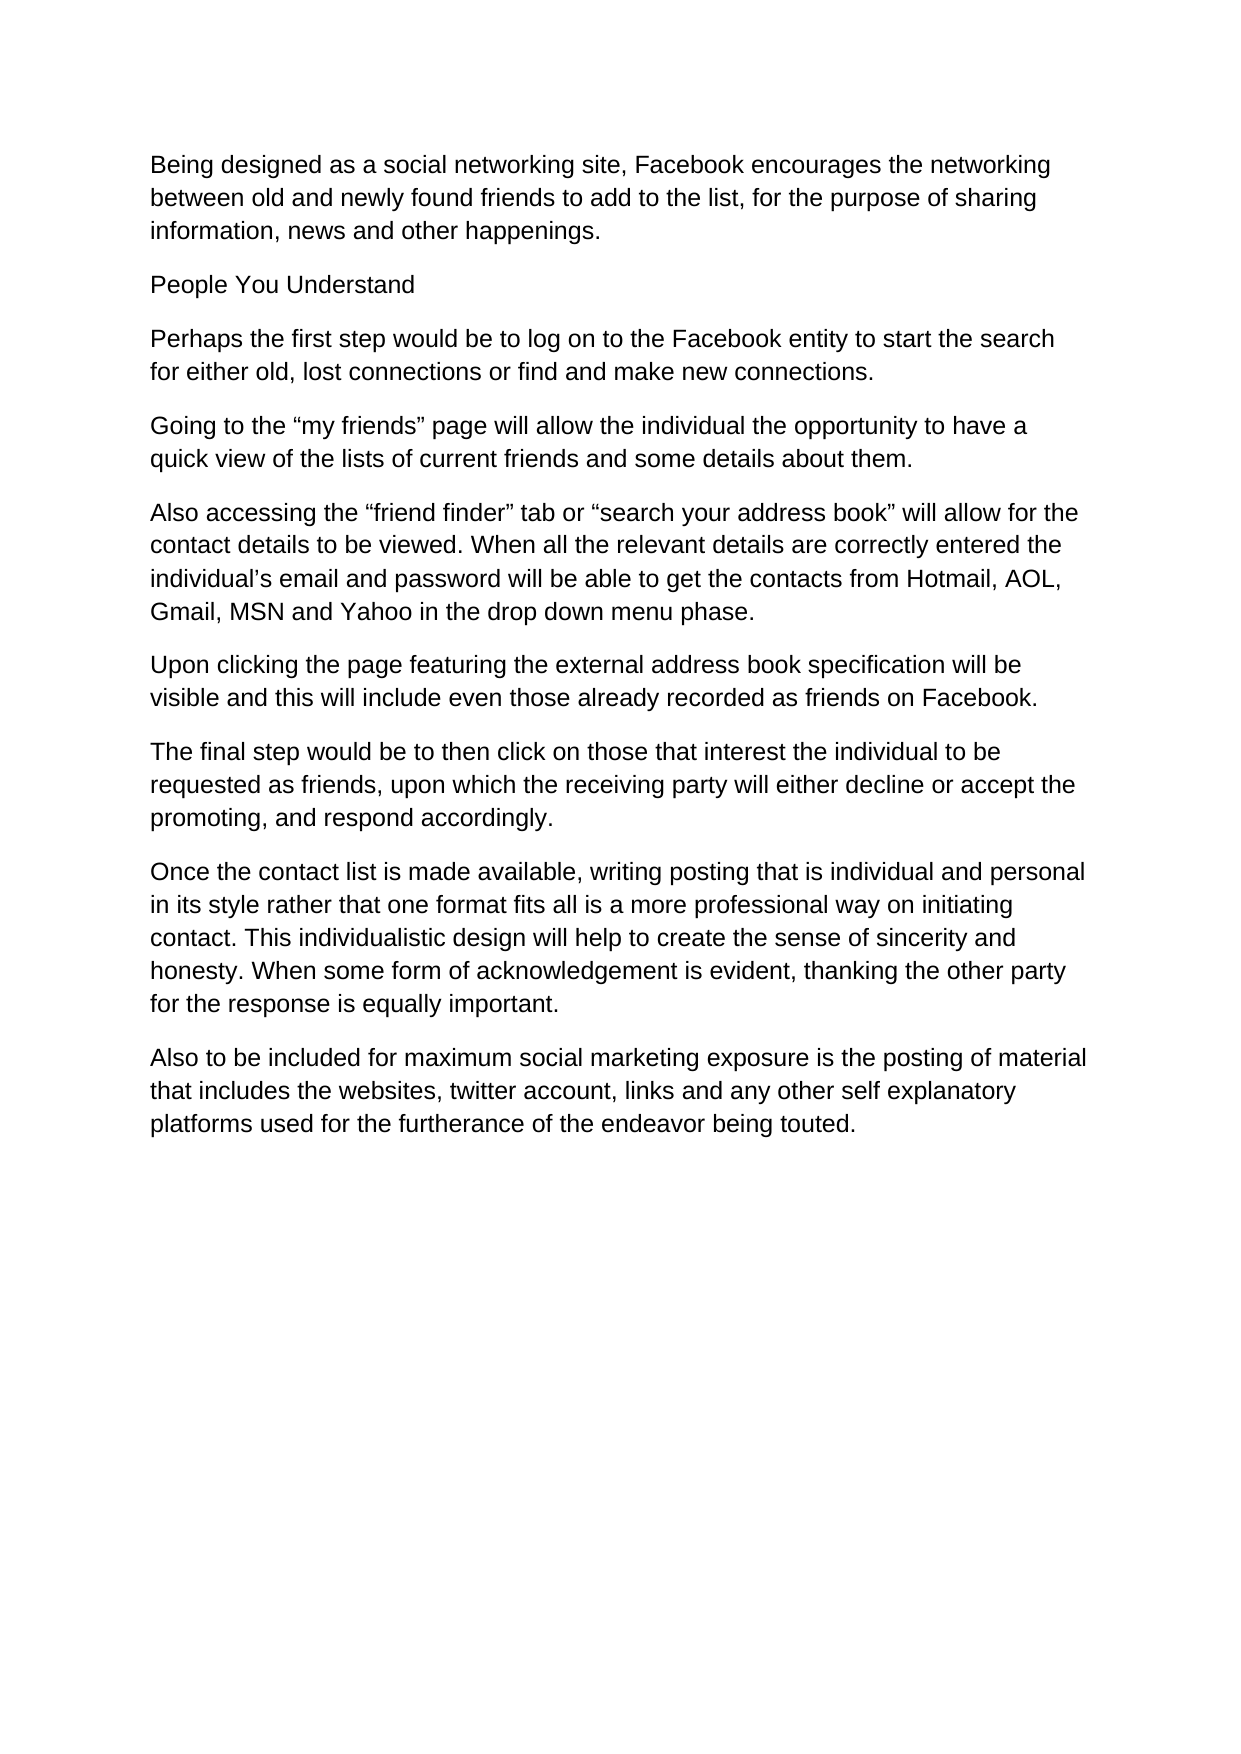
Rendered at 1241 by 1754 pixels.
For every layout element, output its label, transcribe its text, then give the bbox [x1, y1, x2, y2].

text People You Understand [150, 270, 1090, 299]
text The final step would be to then click on those that interest the individual to be requested as friends, upon which the receiving party will either decline or accept the promoting, and respond accordingly. [150, 737, 1090, 832]
text Once the contact list is made available, writing posting that is individual and personal in its style rather that one format fits all is a more professional way on initiating contact. This individualistic design will help to create the sense of sincerity and honesty. When some form of acknowledgement is evident, thanking the other party for the response is equally important. [150, 857, 1090, 1018]
text Being designed as a social networking site, Facebook encourages the networking between old and newly found friends to add to the list, for the purpose of sharing information, news and other happenings. [150, 150, 1090, 245]
text Upon clicking the page featuring the external address book specification will be visible and this will include even those already recorded as friends on Facebook. [150, 650, 1090, 712]
text Going to the “my friends” page will allow the individual the opportunity to have a quick view of the lists of current friends and some details about them. [150, 411, 1090, 472]
text Also accessing the “friend finder” tab or “search your address book” will allow for the contact details to be viewed. When all the relevant details are correctly entered the individual’s email and password will be able to get the contacts from Hotmail, AOL, Gmail, MSN and Yahoo in the drop down menu phase. [150, 497, 1090, 625]
text Also to be included for maximum social marketing exposure is the posting of material that includes the websites, twitter account, links and any other self explanatory platforms used for the furtherance of the endeavor being touted. [150, 1043, 1090, 1138]
text Perhaps the first step would be to log on to the Facebook entity to start the search for either old, lost connections or find and make new connections. [150, 324, 1090, 386]
